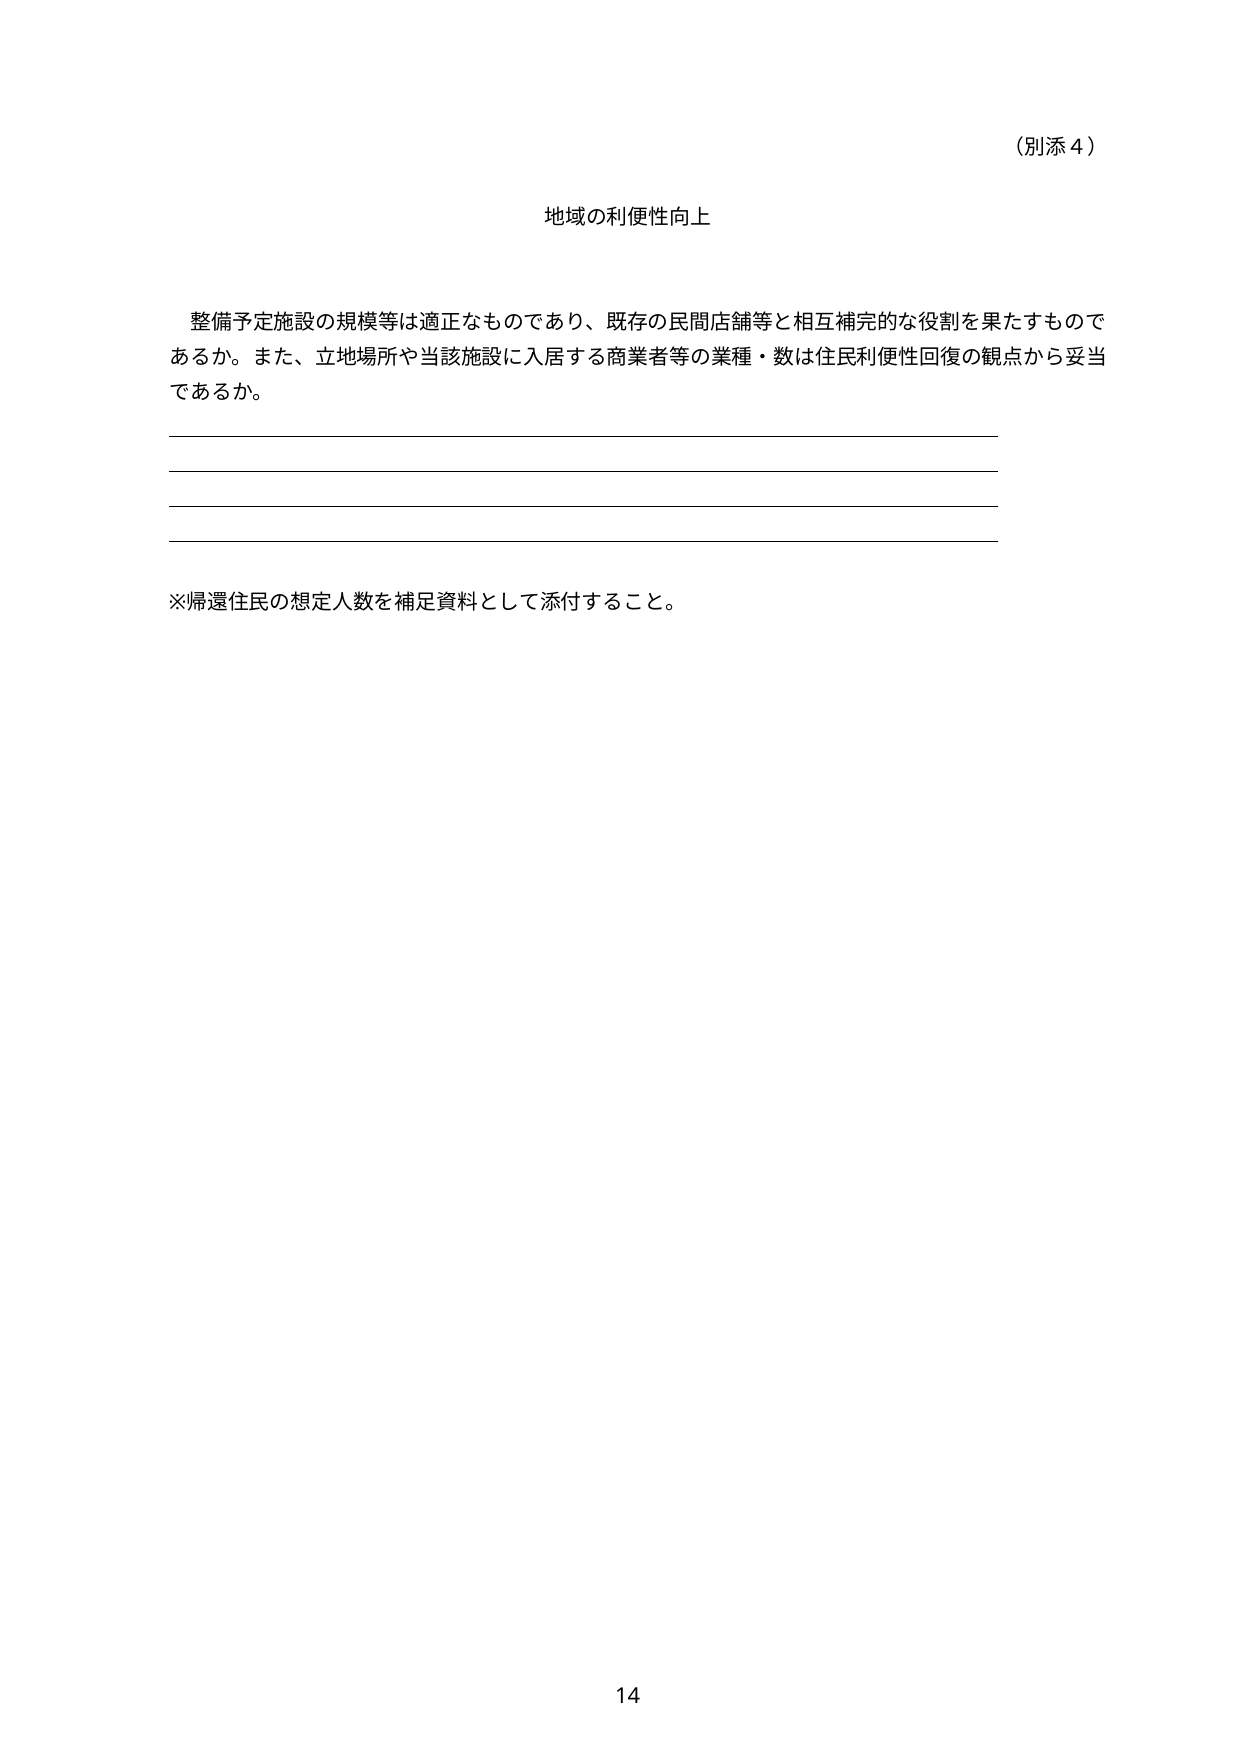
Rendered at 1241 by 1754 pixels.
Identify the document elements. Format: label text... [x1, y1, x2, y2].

text 整備予定施設の規模等は適正なものであり、既存の民間店舗等と相互補完的な役割を果たすものであるか。また、立地場所や当該施設に入居する商業者等の業種・数は住民利便性回復の観点から妥当であるか。 [169, 303, 1107, 408]
text （別添４） [148, 128, 1107, 163]
text ※帰還住民の想定人数を補足資料として添付すること。 [169, 583, 1107, 618]
text 地域の利便性向上 [148, 198, 1107, 233]
